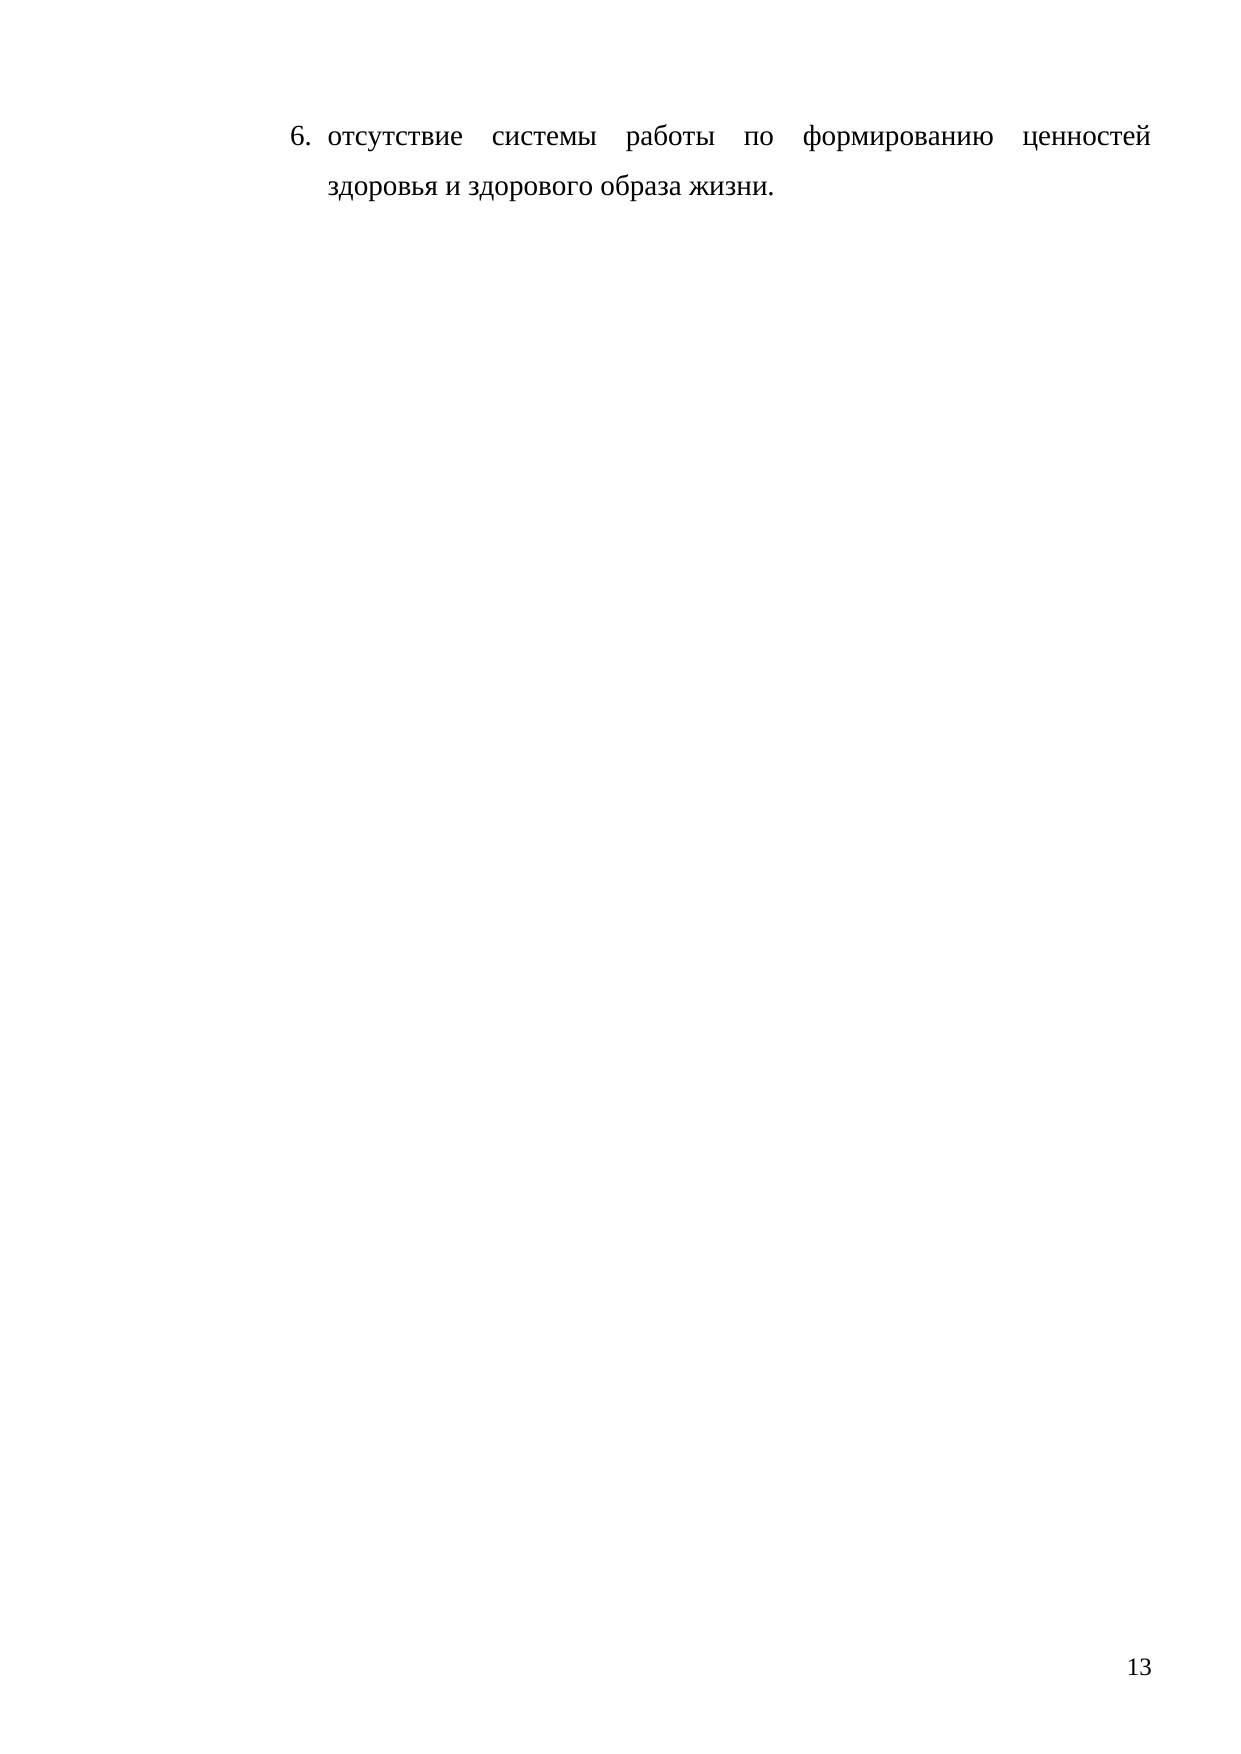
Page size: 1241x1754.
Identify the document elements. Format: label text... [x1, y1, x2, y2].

list отсутствие системы работы по формированию ценностей здоровья и здорового образа жизни. [290, 118, 1152, 202]
